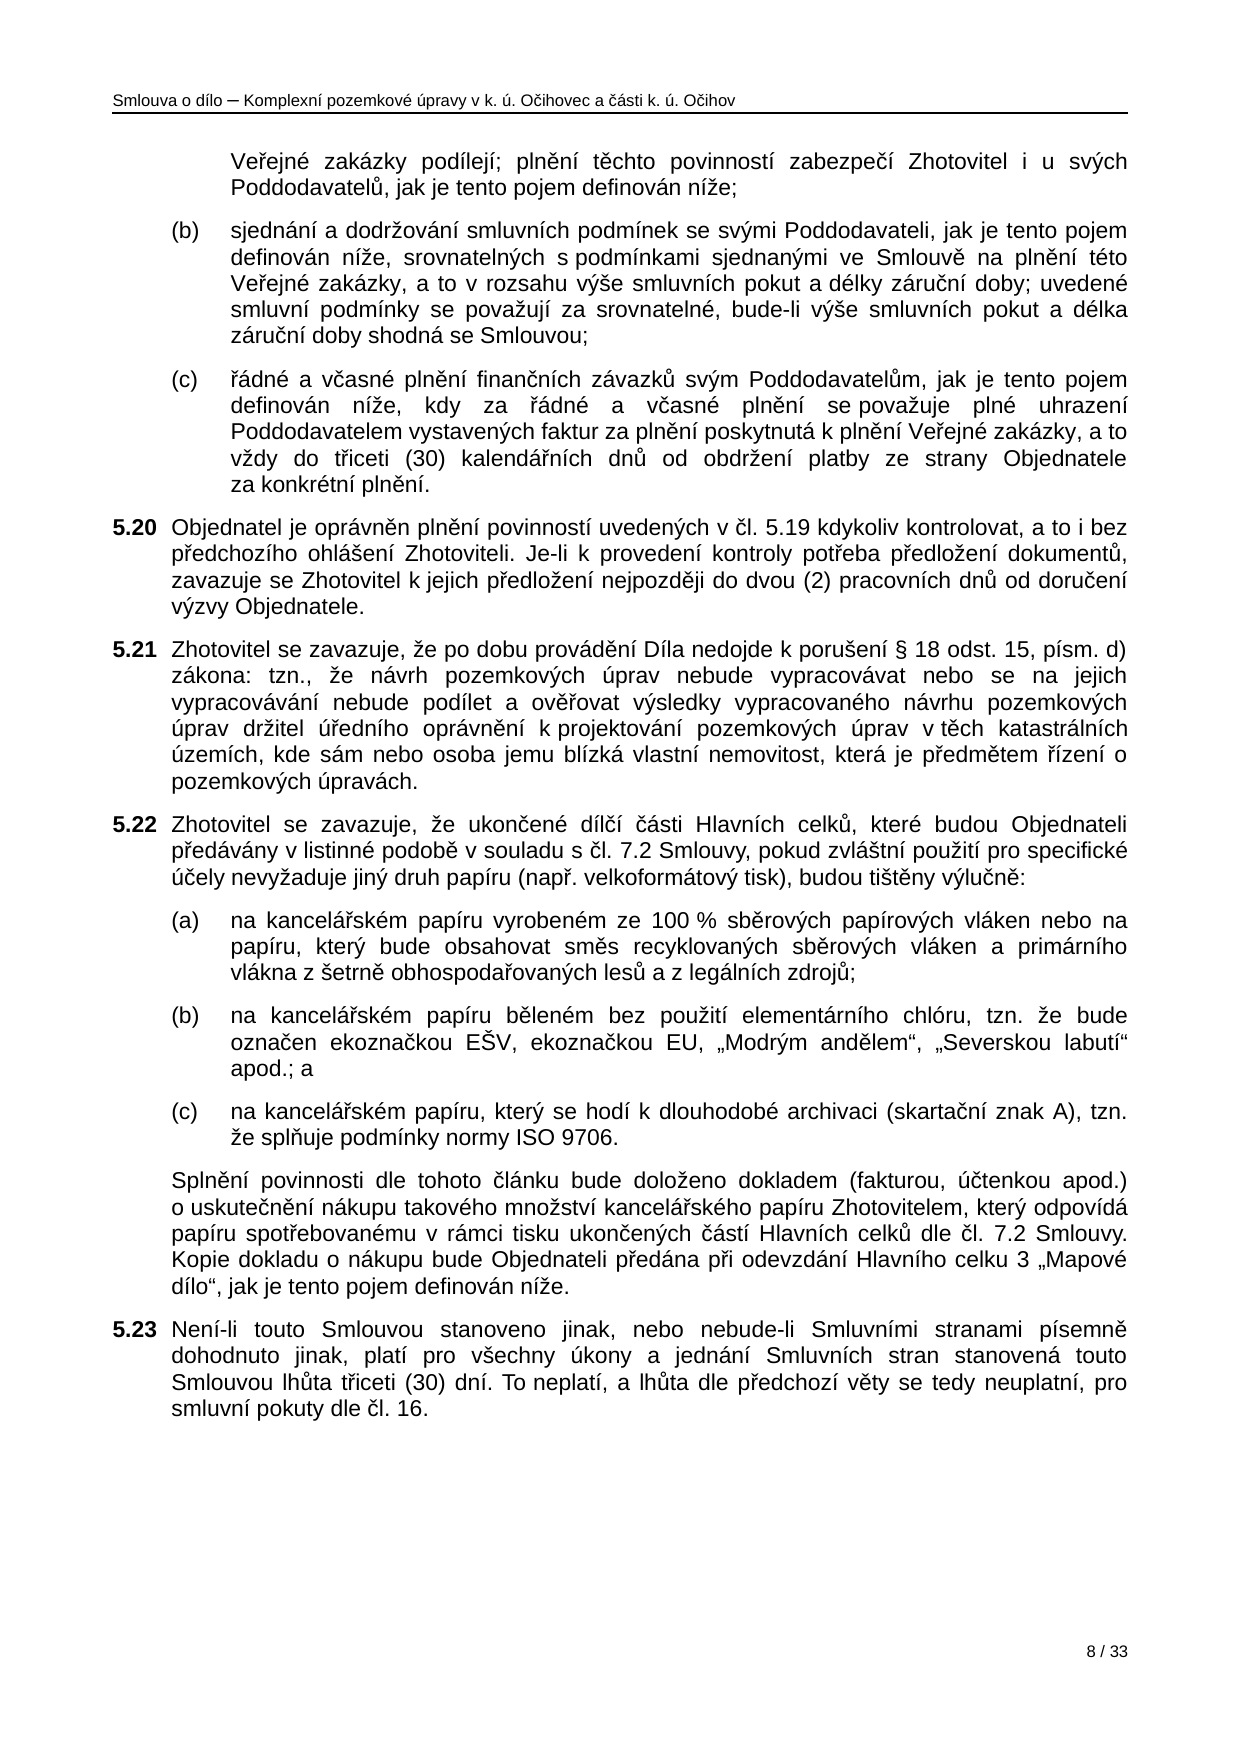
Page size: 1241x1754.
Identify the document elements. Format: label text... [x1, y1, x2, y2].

list Splnění povinnosti dle tohoto článku bude doloženo dokladem (fakturou, účtenkou apod.) o uskutečnění nákupu takového množství kancelářského papíru Zhotovitelem, který odpovídá papíru spotřebovanému v rámci tisku ukončených částí Hlavních celků dle čl. 7.2 Smlouvy. Kopie dokladu o nákupu bude Objednateli předána při odevzdání Hlavního celku 3 „Mapové dílo“, jak je tento pojem definován níže. [171, 1167, 1128, 1299]
list na kancelářském papíru vyrobeném ze 100 % sběrových papírových vláken nebo na papíru, který bude obsahovat směs recyklovaných sběrových vláken a primárního vlákna z šetrně obhospodařovaných lesů a z legálních zdrojů; [171, 907, 1128, 986]
text Objednatel je oprávněn plnění povinností uvedených v čl. 5.19 kdykoliv kontrolovat, a to i bez předchozího ohlášení Zhotoviteli. Je-li k provedení kontroly potřeba předložení dokumentů, zavazuje se Zhotovitel k jejich předložení nejpozději do dvou (2) pracovních dnů od doručení výzvy Objednatele. [112, 514, 1128, 619]
text Není-li touto Smlouvou stanoveno jinak, nebo nebude-li Smluvními stranami písemně dohodnuto jinak, platí pro všechny úkony a jednání Smluvních stran stanovená touto Smlouvou lhůta třiceti (30) dní. To neplatí, a lhůta dle předchozí věty se tedy neuplatní, pro smluvní pokuty dle čl. 16. [112, 1316, 1128, 1421]
list řádné a včasné plnění finančních závazků svým Poddodavatelům, jak je tento pojem definován níže, kdy za řádné a včasné plnění se považuje plné uhrazení Poddodavatelem vystavených faktur za plnění poskytnutá k plnění Veřejné zakázky, a to vždy do třiceti (30) kalendářních dnů od obdržení platby ze strany Objednatele za konkrétní plnění. [171, 366, 1128, 497]
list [171, 148, 1128, 200]
list sjednání a dodržování smluvních podmínek se svými Poddodavateli, jak je tento pojem definován níže, srovnatelných s podmínkami sjednanými ve Smlouvě na plnění této Veřejné zakázky, a to v rozsahu výše smluvních pokut a délky záruční doby; uvedené smluvní podmínky se považují za srovnatelné, bude-li výše smluvních pokut a délka záruční doby shodná se Smlouvou; [171, 217, 1128, 349]
text Zhotovitel se zavazuje, že ukončené dílčí části Hlavních celků, které budou Objednateli předávány v listinné podobě v souladu s čl. 7.2 Smlouvy, pokud zvláštní použití pro specifické účely nevyžaduje jiný druh papíru (např. velkoformátový tisk), budou tištěny výlučně: [112, 811, 1128, 890]
list na kancelářském papíru, který se hodí k dlouhodobé archivaci (skartační znak A), tzn. že splňuje podmínky normy ISO 9706. [171, 1098, 1128, 1151]
text Zhotovitel se zavazuje, že po dobu provádění Díla nedojde k porušení § 18 odst. 15, písm. d) zákona: tzn., že návrh pozemkových úprav nebude vypracovávat nebo se na jejich vypracovávání nebude podílet a ověřovat výsledky vypracovaného návrhu pozemkových úprav držitel úředního oprávnění k projektování pozemkových úprav v těch katastrálních územích, kde sám nebo osoba jemu blízká vlastní nemovitost, která je předmětem řízení o pozemkových úpravách. [112, 636, 1128, 794]
list na kancelářském papíru běleném bez použití elementárního chlóru, tzn. že bude označen ekoznačkou EŠV, ekoznačkou EU, „Modrým andělem“, „Severskou labutí“ apod.; a [171, 1002, 1128, 1081]
